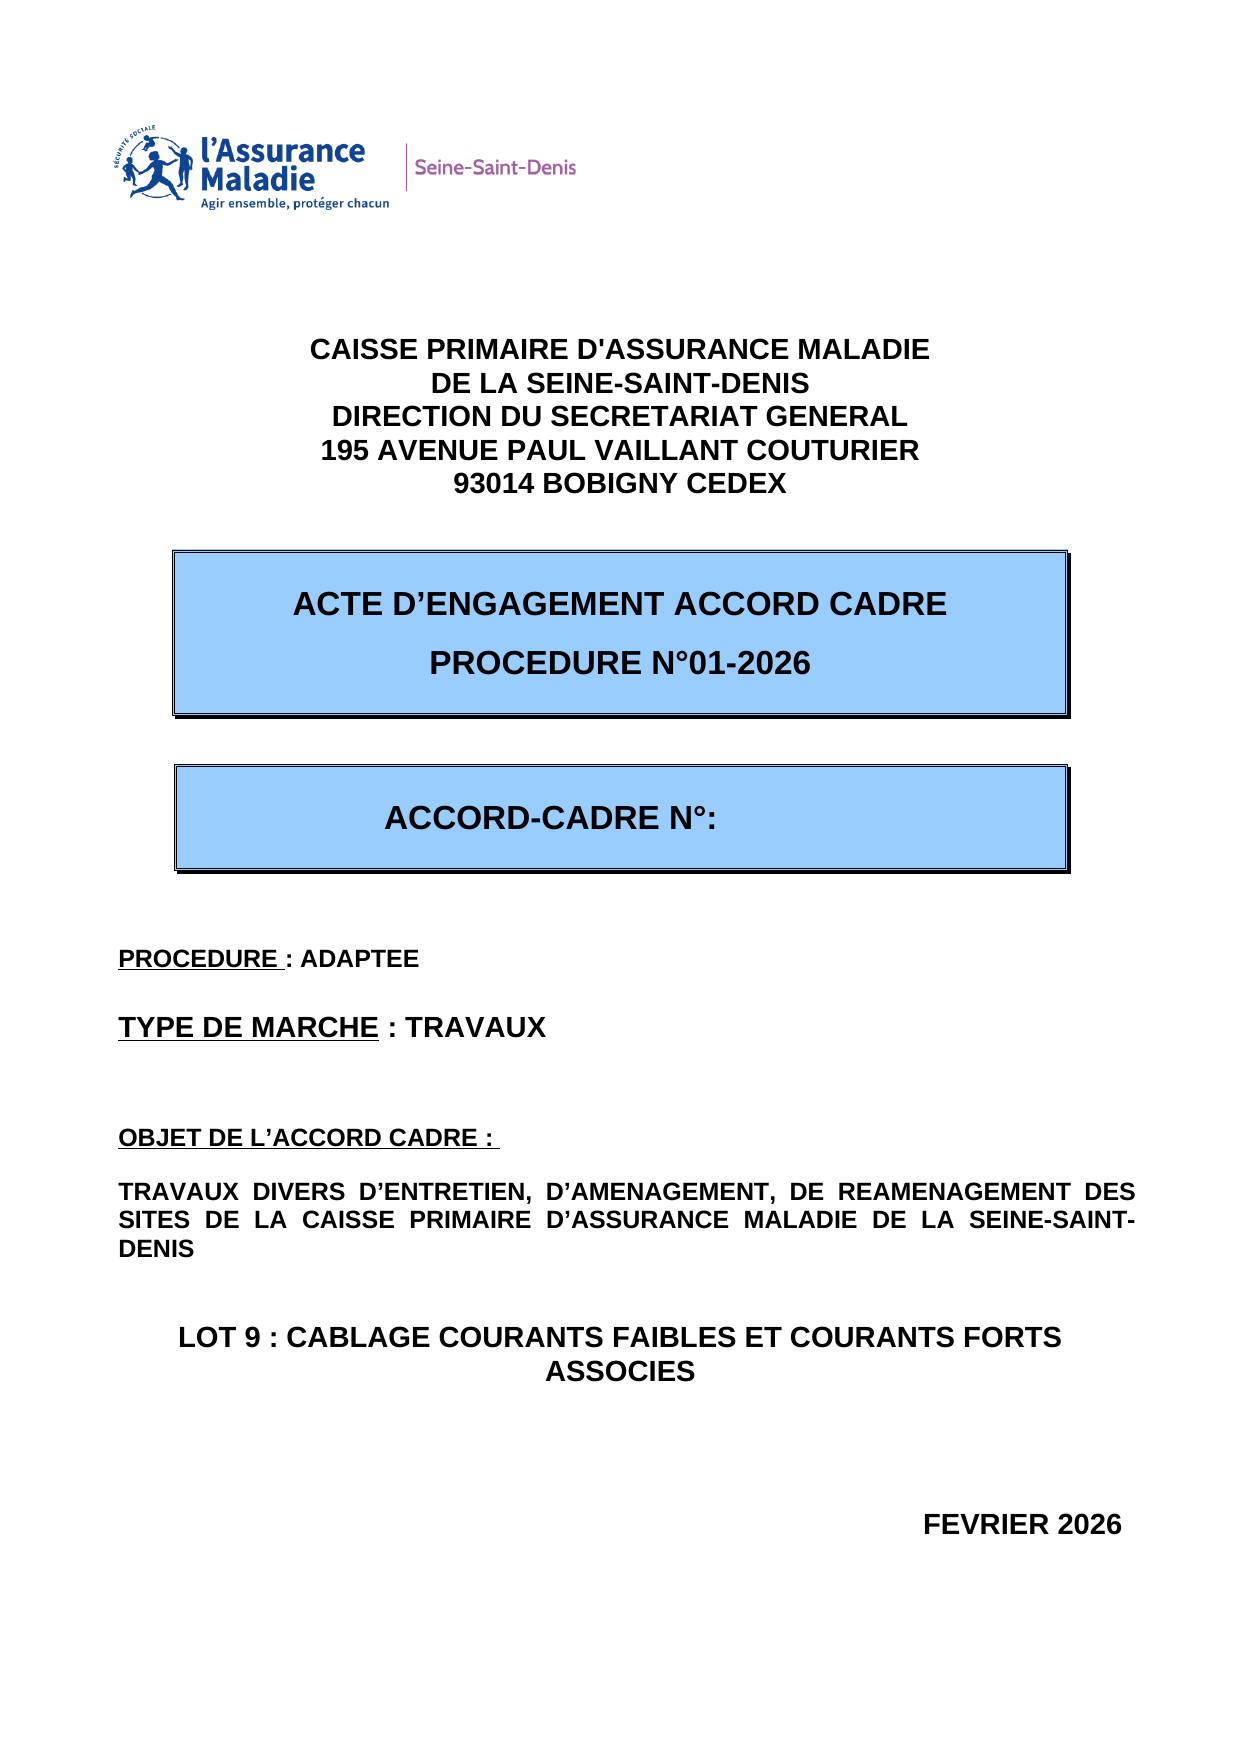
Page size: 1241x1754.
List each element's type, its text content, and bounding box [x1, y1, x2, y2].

text 93014 BOBIGNY CEDEX [118, 466, 1122, 500]
text PROCEDURE N°01-2026 [175, 609, 1065, 713]
text DIRECTION DU SECRETARIAT GENERAL [118, 399, 1122, 433]
text TRAVAUX DIVERS D’ENTRETIEN, D’AMENAGEMENT, DE REAMENAGEMENT DES SITES DE LA CAISSE PRIMAIRE D’ASSURANCE MALADIE DE LA SEINE-SAINT-DENIS [118, 1177, 1137, 1263]
text 195 AVENUE PAUL VAILLANT COUTURIER [118, 433, 1122, 466]
picture [113, 125, 576, 210]
text ACCORD-CADRE N°: [177, 767, 1065, 868]
text LOT 9 : CABLAGE COURANTS FAIBLES ET COURANTS FORTS ASSOCIES [118, 1320, 1122, 1387]
list OBJET DE L’ACCORD CADRE : [118, 1123, 1122, 1152]
text FEVRIER 2026 [118, 1507, 1122, 1541]
list TYPE DE MARCHE : TRAVAUX [118, 1011, 1122, 1044]
text DE LA SEINE-SAINT-DENIS [118, 366, 1122, 399]
text ACTE D’ENGAGEMENT ACCORD CADRE [175, 553, 1065, 609]
text CAISSE PRIMAIRE D'ASSURANCE MALADIE [118, 332, 1122, 366]
list PROCEDURE : ADAPTEE [118, 944, 1122, 973]
